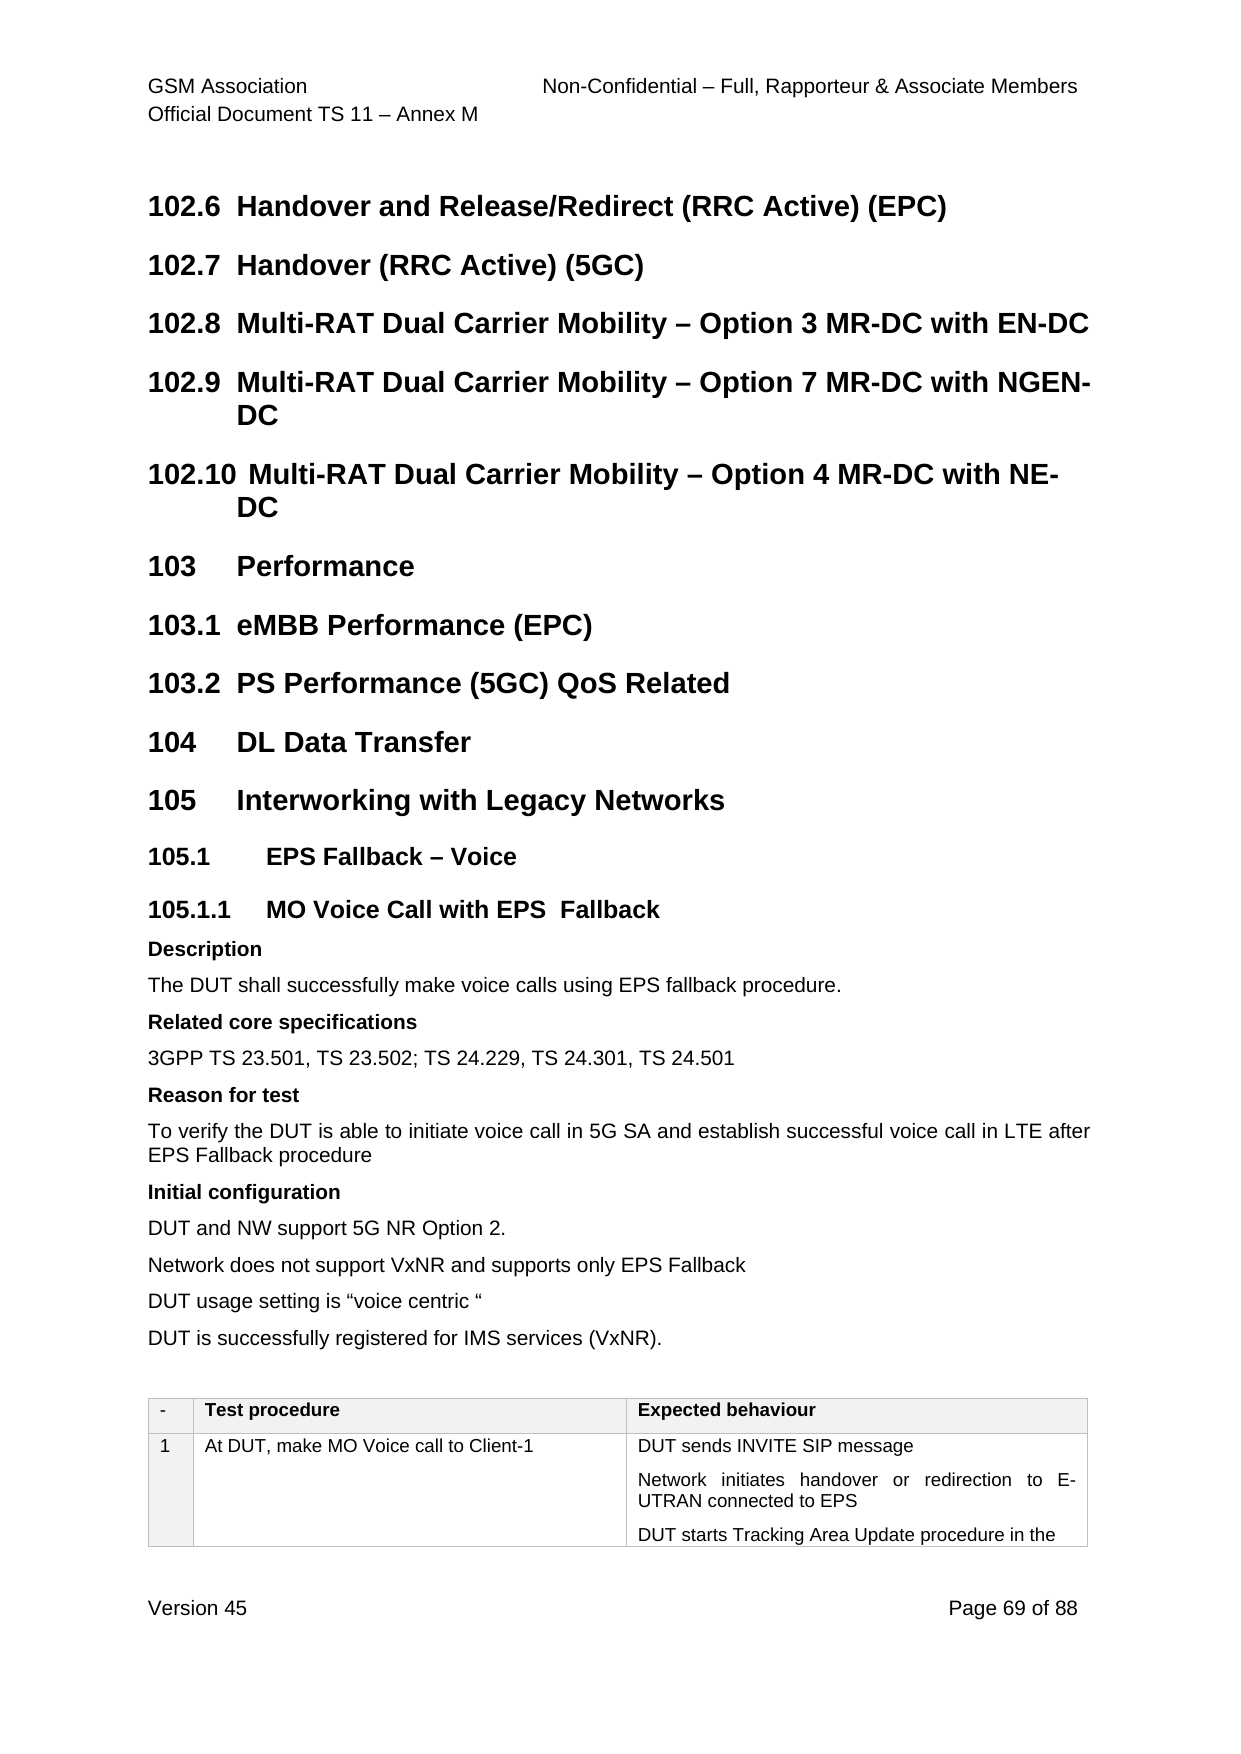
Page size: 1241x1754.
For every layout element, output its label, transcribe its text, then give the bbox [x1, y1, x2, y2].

text DUT usage setting is “voice centric “ [148, 1289, 1092, 1313]
subtitle 105.1 EPS Fallback – Voice [148, 842, 1092, 871]
subtitle 102.8 Multi-RAT Dual Carrier Mobility – Option 3 MR-DC with EN-DC [148, 306, 1092, 340]
subtitle 102.9 Multi-RAT Dual Carrier Mobility – Option 7 MR-DC with NGEN-DC [148, 365, 1092, 432]
text DUT and NW support 5G NR Option 2. [148, 1216, 1092, 1240]
text Initial configuration [148, 1179, 1092, 1203]
subtitle 102.7 Handover (RRC Active) (5GC) [148, 248, 1092, 281]
subtitle 105 Interworking with Legacy Networks [148, 783, 1092, 817]
text Network does not support VxNR and supports only EPS Fallback [148, 1252, 1092, 1276]
subtitle 102.6 Handover and Release/Redirect (RRC Active) (EPC) [148, 189, 1092, 223]
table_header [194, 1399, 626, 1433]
text 3GPP TS 23.501, TS 23.502; TS 24.229, TS 24.301, TS 24.501 [148, 1046, 1092, 1070]
text Reason for test [148, 1083, 1092, 1107]
subtitle 103.2 PS Performance (5GC) QoS Related [148, 666, 1092, 700]
subtitle 104 DL Data Transfer [148, 725, 1092, 758]
text To verify the DUT is able to initiate voice call in 5G SA and establish successful voice call in LTE after EPS Fallback procedure [148, 1119, 1092, 1167]
subtitle 103.1 eMBB Performance (EPC) [148, 608, 1092, 641]
subtitle 102.10 Multi-RAT Dual Carrier Mobility – Option 4 MR-DC with NE-DC [148, 457, 1092, 524]
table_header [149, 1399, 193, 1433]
subtitle 105.1.1 MO Voice Call with EPS Fallback [148, 896, 1092, 924]
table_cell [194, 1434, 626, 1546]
text DUT is successfully registered for IMS services (VxNR). [148, 1325, 1092, 1349]
text The DUT shall successfully make voice calls using EPS fallback procedure. [148, 973, 1092, 997]
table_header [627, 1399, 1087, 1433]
text Description [148, 937, 1092, 961]
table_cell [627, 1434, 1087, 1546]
text Related core specifications [148, 1010, 1092, 1034]
subtitle 103 Performance [148, 549, 1092, 583]
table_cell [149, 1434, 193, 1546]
